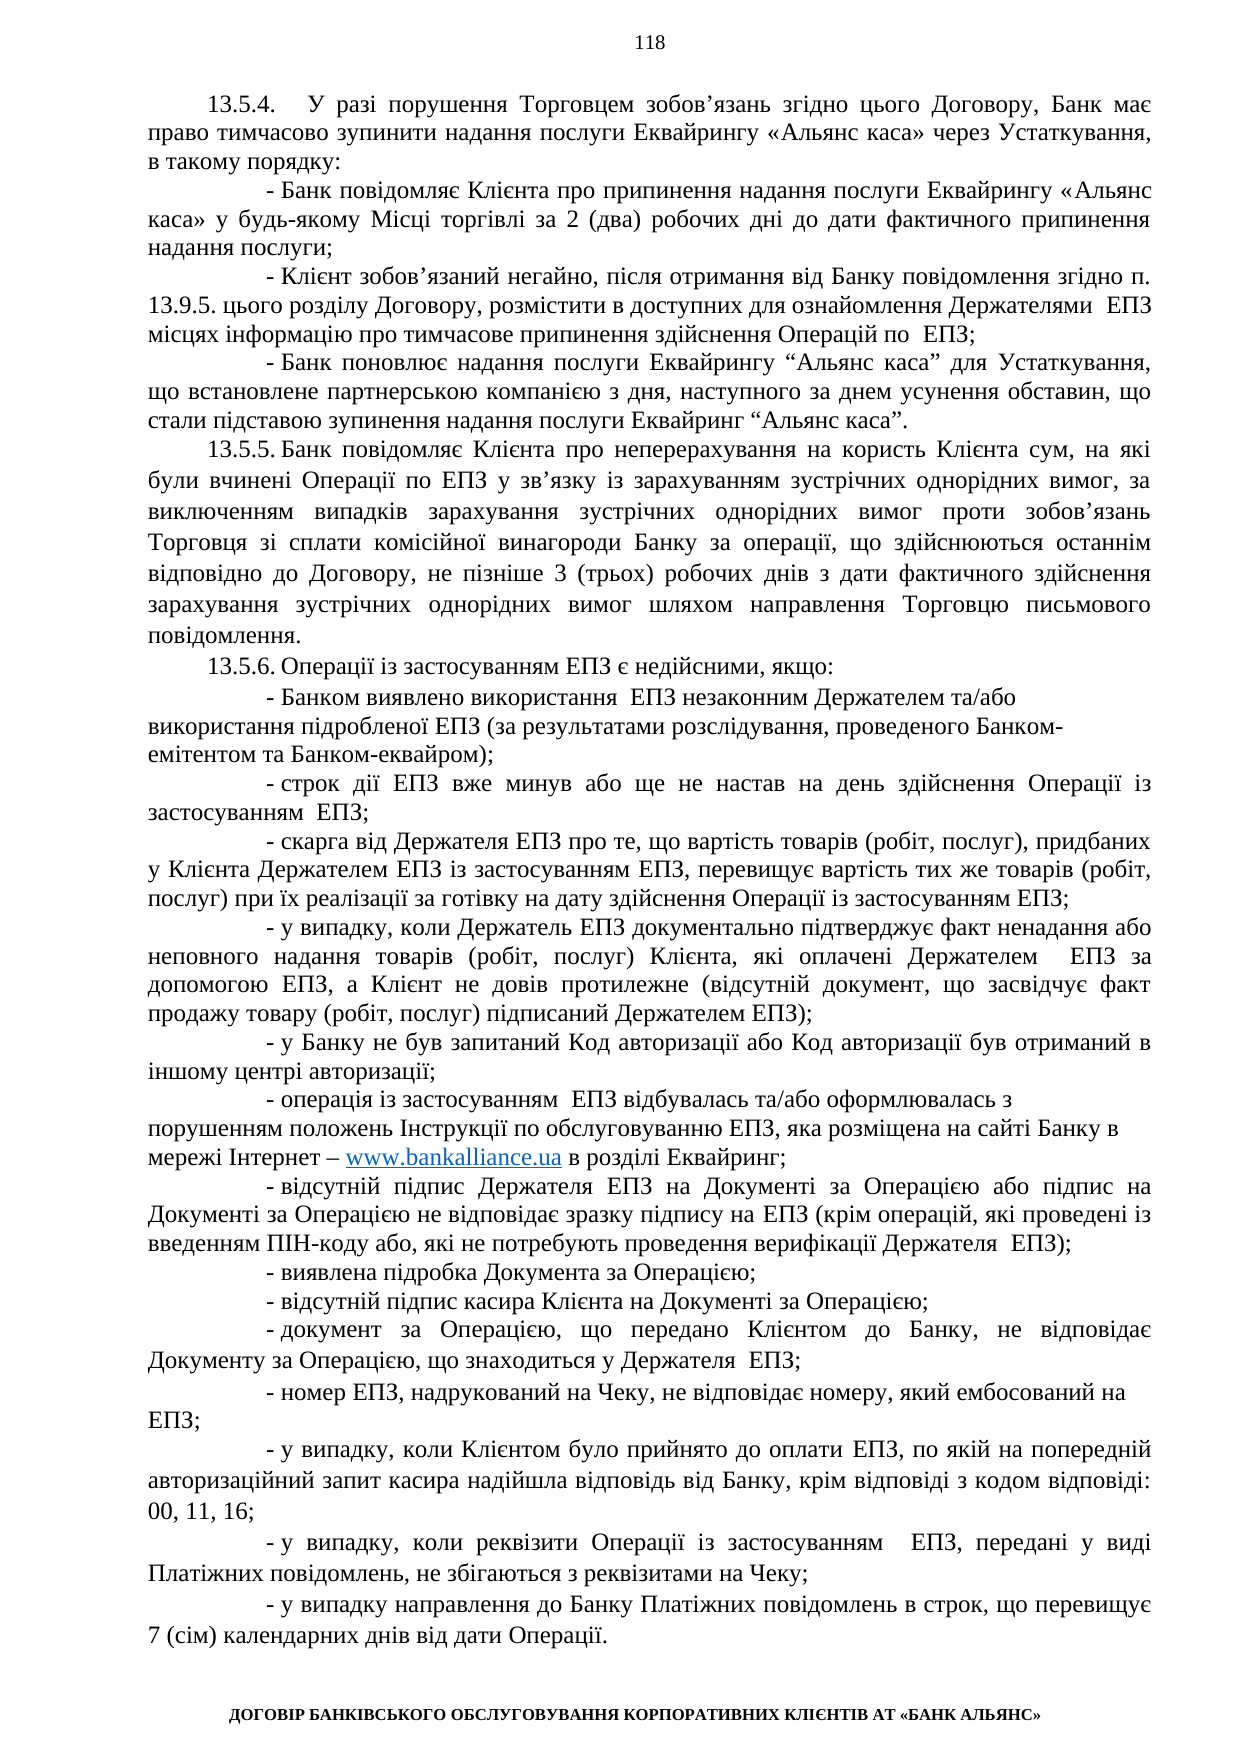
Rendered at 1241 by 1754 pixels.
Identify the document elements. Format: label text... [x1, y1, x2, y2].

list виявлена підробка Документа за Операцією; [148, 1257, 1152, 1286]
list Операції із застосуванням ЕПЗ є недійсними, якщо: [148, 651, 1152, 680]
list Банк повідомляє Клієнта про неперерахування на користь Клієнта сум, на які були вчинені Операції по ЕПЗ у зв’язку із зарахуванням зустрічних однорідних вимог, за виключенням випадків зарахування зустрічних однорідних вимог проти зобов’язань Торговця зі сплати комісійної винагороди Банку за операції, що здійснюються останнім відповідно до Договору, не пізніше 3 (трьох) робочих днів з дати фактичного здійснення зарахування зустрічних однорідних вимог шляхом направлення Торговцю письмового повідомлення. [148, 434, 1152, 649]
list відсутній підпис Держателя ЕПЗ на Документі за Операцією або підпис на Документі за Операцією не відповідає зразку підпису на ЕПЗ (крім операцій, які проведені із введенням ПІН-коду або, які не потребують проведення верифікації Держателя ЕПЗ); [148, 1171, 1152, 1257]
list скарга від Держателя ЕПЗ про те, що вартість товарів (робіт, послуг), придбаних у Клієнта Держателем ЕПЗ із застосуванням ЕПЗ, перевищує вартість тих же товарів (робіт, послуг) при їх реалізації за готівку на дату здійснення Операції із застосуванням ЕПЗ; [148, 826, 1152, 912]
list у Банку не був запитаний Код авторизації або Код авторизації був отриманий в іншому центрі авторизації; [148, 1027, 1152, 1084]
list відсутній підпис касира Клієнта на Документі за Операцією; [148, 1286, 1152, 1314]
list Клієнт зобов’язаний негайно, після отримання від Банку повідомлення згідно п. 13.9.5. цього розділу Договору, розмістити в доступних для ознайомлення Держателями ЕПЗ місцях інформацію про тимчасове припинення здійснення Операцій по ЕПЗ; [148, 261, 1152, 347]
list Банком виявлено використання ЕПЗ незаконним Держателем та/або використання підробленої ЕПЗ (за результатами розслідування, проведеного Банком-емітентом та Банком-еквайром); [148, 682, 1152, 768]
list документ за Операцією, що передано Клієнтом до Банку, не відповідає Документу за Операцією, що знаходиться у Держателя ЕПЗ; [148, 1314, 1152, 1374]
list номер ЕПЗ, надрукований на Чеку, не відповідає номеру, який ембосований на ЕПЗ; [148, 1377, 1152, 1434]
list у випадку направлення до Банку Платіжних повідомлень в строк, що перевищує 7 (сім) календарних днів від дати Операції. [148, 1589, 1152, 1649]
list у випадку, коли Держатель ЕПЗ документально підтверджує факт ненадання або неповного надання товарів (робіт, послуг) Клієнта, які оплачені Держателем ЕПЗ за допомогою ЕПЗ, а Клієнт не довів протилежне (відсутній документ, що засвідчує факт продажу товару (робіт, послуг) підписаний Держателем ЕПЗ); [148, 912, 1152, 1027]
list У разі порушення Торговцем зобов’язань згідно цього Договору, Банк має право тимчасово зупинити надання послуги Еквайрингу «Альянс каса» через Устаткування, в такому порядку: [148, 89, 1152, 175]
list у випадку, коли Клієнтом було прийнято до оплати ЕПЗ, по якій на попередній авторизаційний запит касира надійшла відповідь від Банку, крім відповіді з кодом відповіді: 00, 11, 16; [148, 1434, 1152, 1525]
list строк дії ЕПЗ вже минув або ще не настав на день здійснення Операції із застосуванням ЕПЗ; [148, 768, 1152, 826]
list Банк повідомляє Клієнта про припинення надання послуги Еквайрингу «Альянс каса» у будь-якому Місці торгівлі за 2 (два) робочих дні до дати фактичного припинення надання послуги; [148, 175, 1152, 261]
list у випадку, коли реквізити Операції із застосуванням ЕПЗ, передані у виді Платіжних повідомлень, не збігаються з реквізитами на Чеку; [148, 1527, 1152, 1587]
list операція із застосуванням ЕПЗ відбувалась та/або оформлювалась з порушенням положень Інструкції по обслуговуванню ЕПЗ, яка розміщена на сайті Банку в мережі Інтернет – www.bankalliance.ua в розділі Еквайринг; [148, 1084, 1152, 1171]
list Банк поновлює надання послуги Еквайрингу “Альянс каса” для Устаткування, що встановлене партнерською компанією з дня, наступного за днем усунення обставин, що стали підставою зупинення надання послуги Еквайринг “Альянс каса”. [148, 347, 1152, 434]
